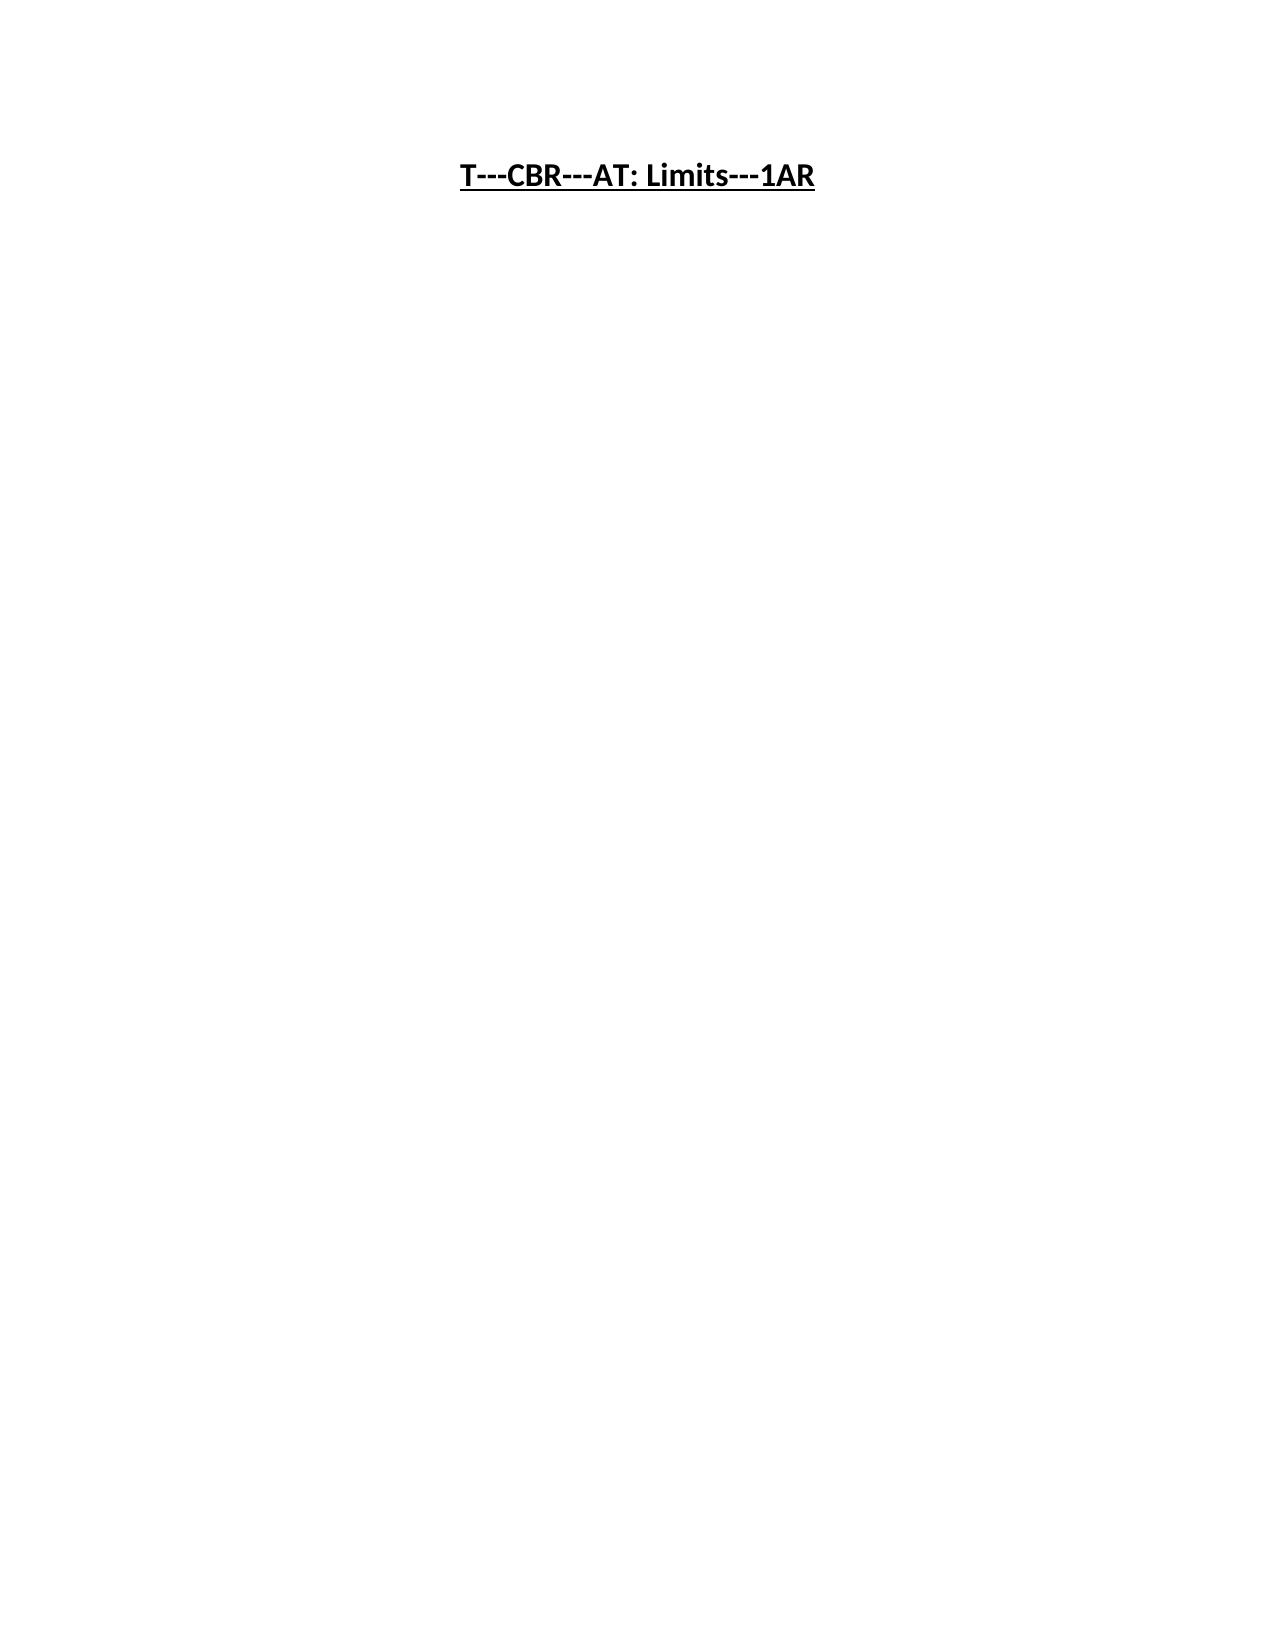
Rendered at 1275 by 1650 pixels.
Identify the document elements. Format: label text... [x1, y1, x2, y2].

subtitle T---CBR---AT: Limits---1AR [150, 154, 1125, 195]
